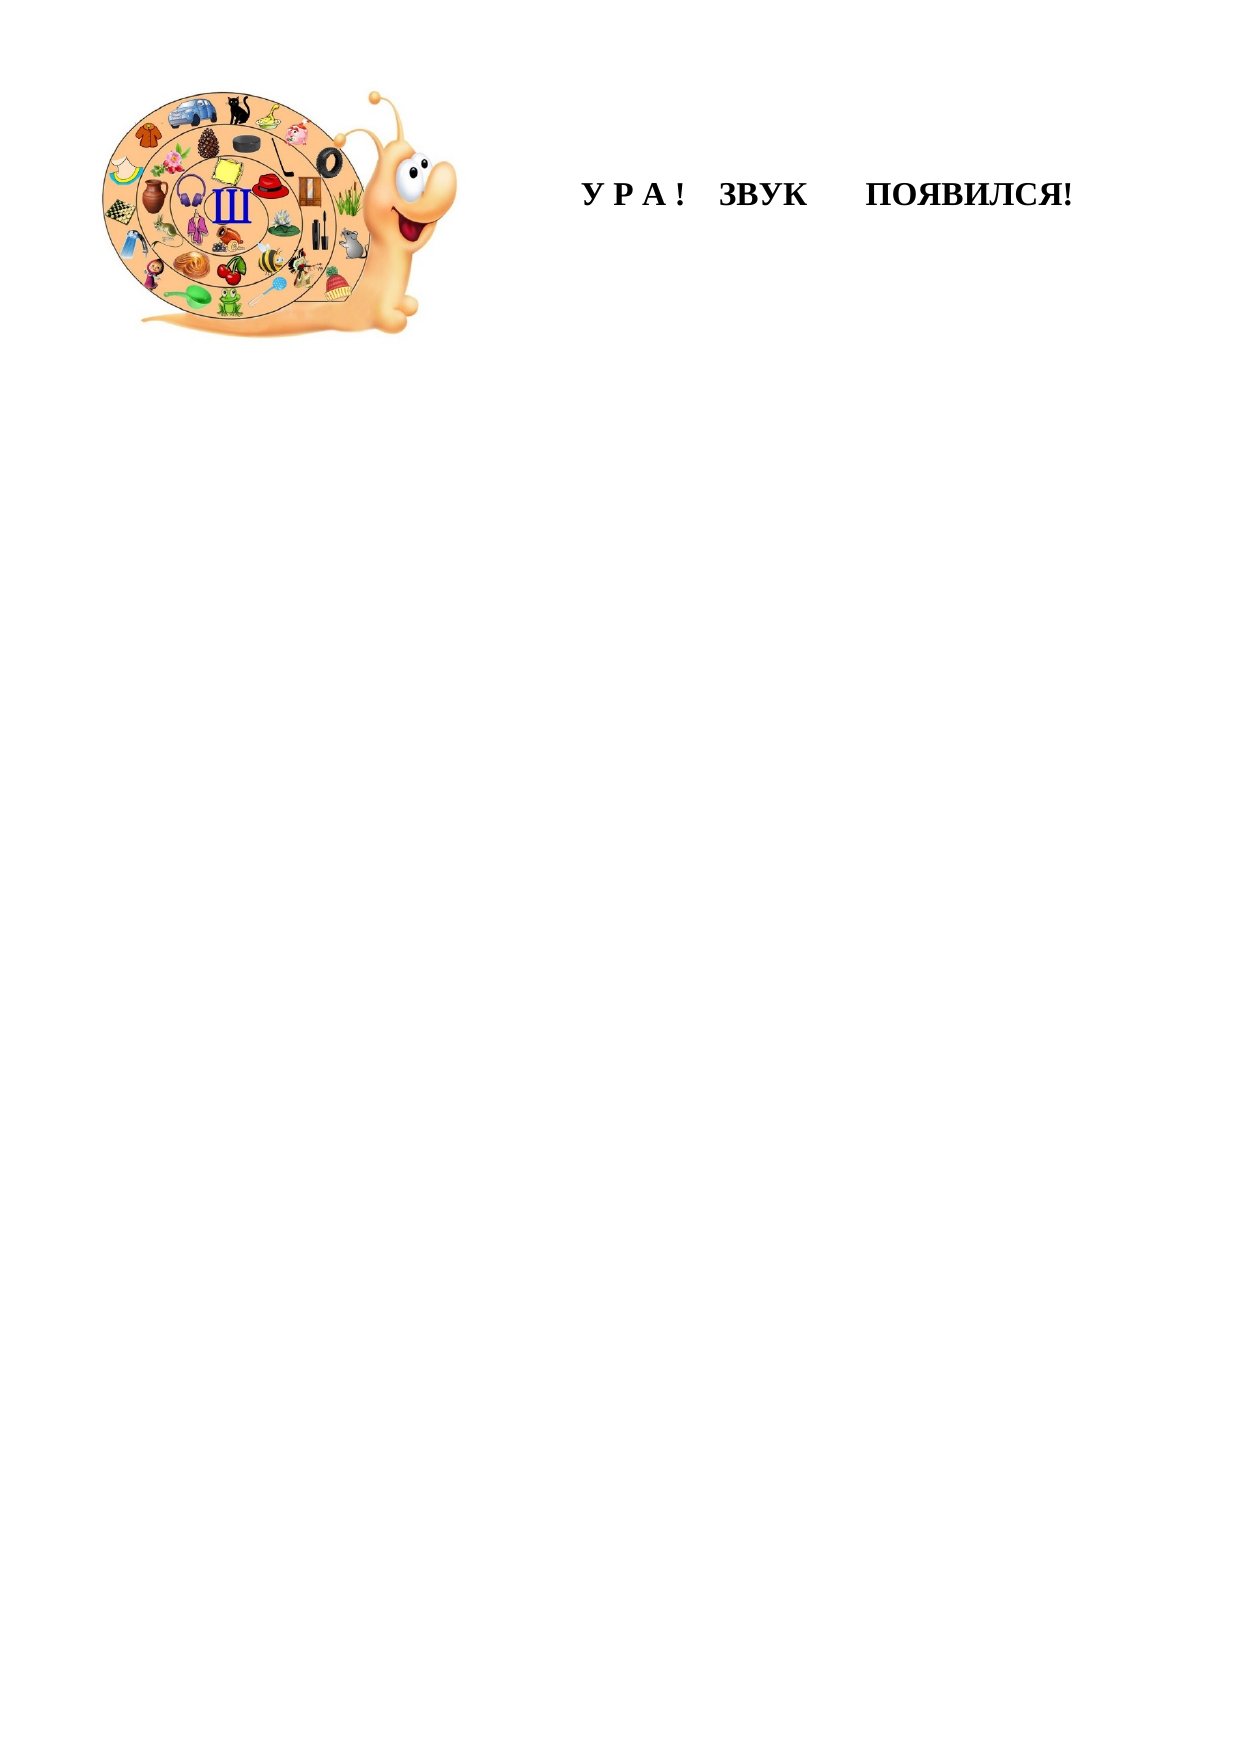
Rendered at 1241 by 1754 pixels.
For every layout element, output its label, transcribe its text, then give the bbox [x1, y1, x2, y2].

picture [84, 81, 469, 347]
text У Р А ! ЗВУК ПОЯВИЛСЯ! [469, 174, 1152, 212]
